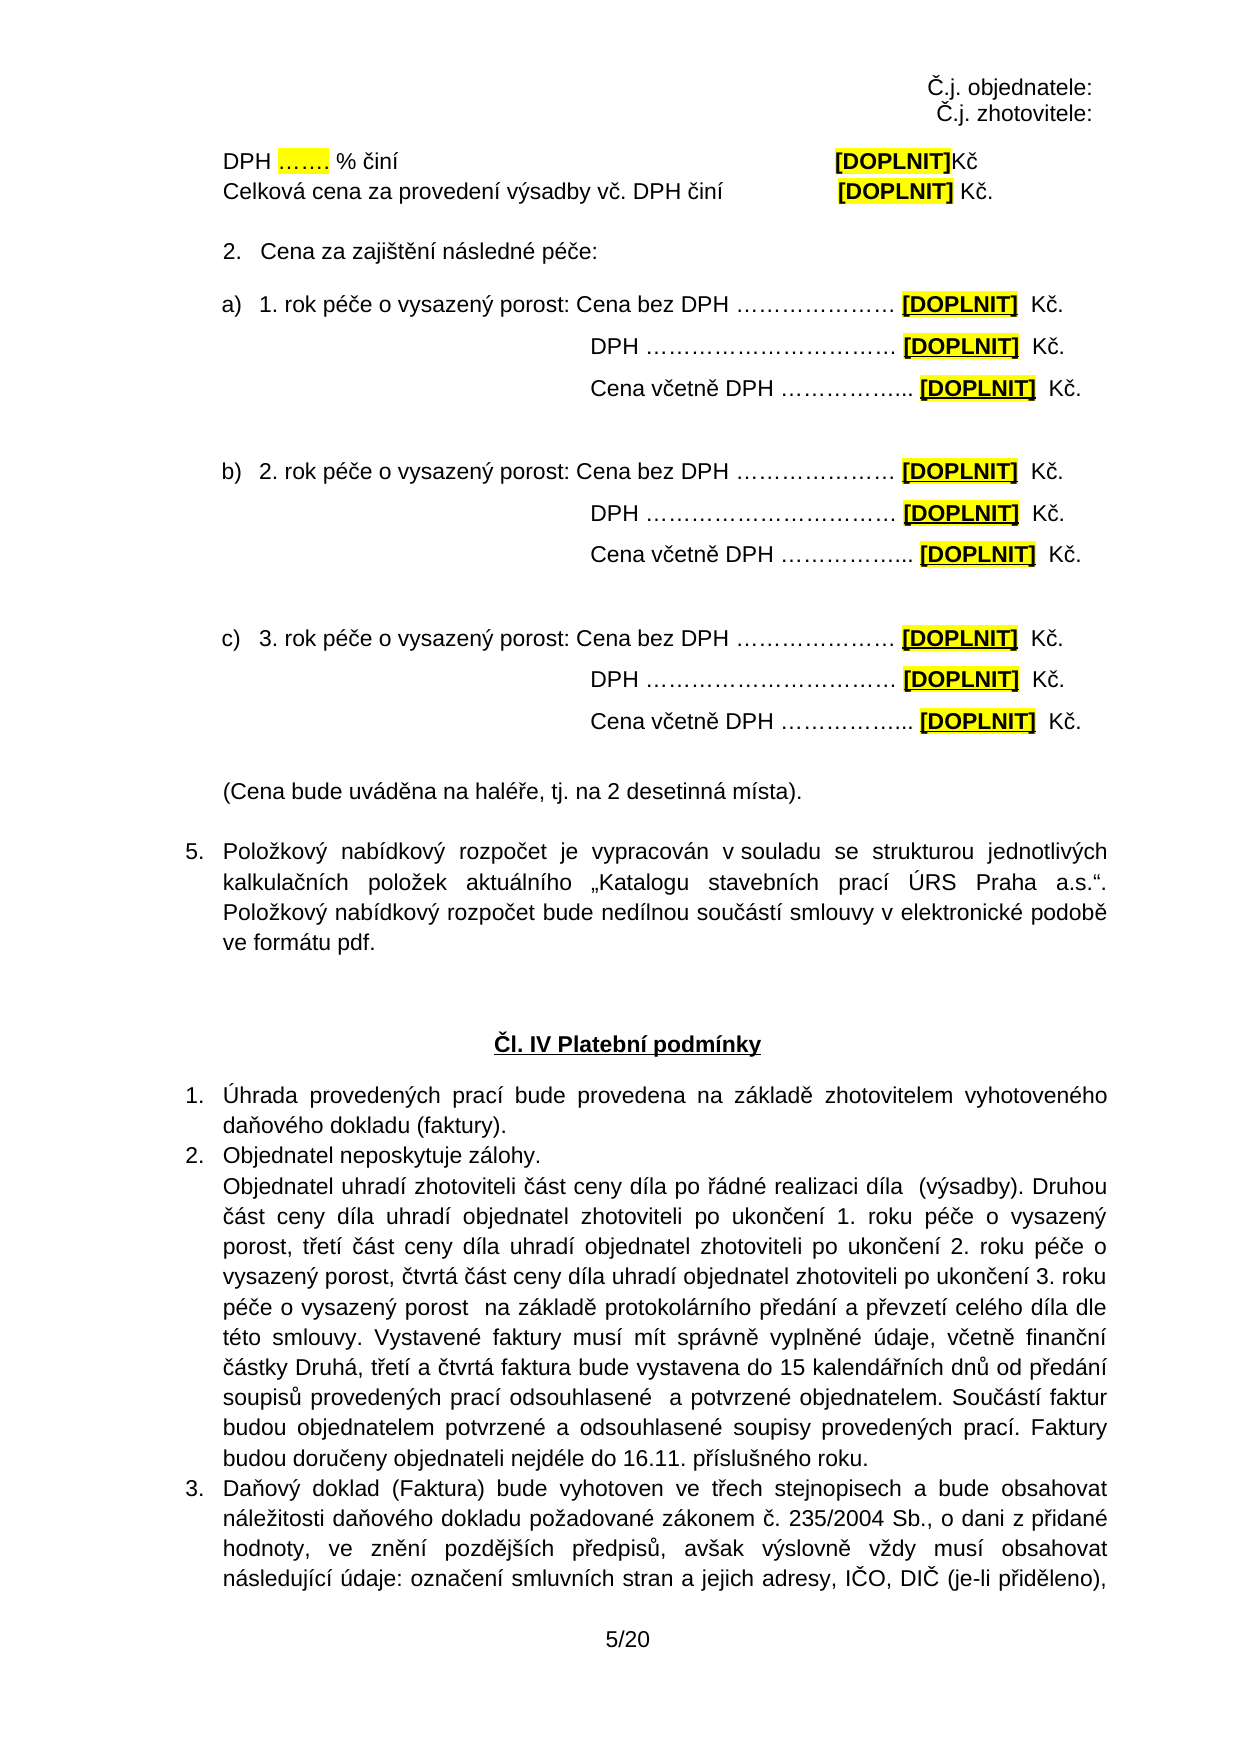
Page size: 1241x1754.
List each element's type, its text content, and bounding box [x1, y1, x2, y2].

text Cena včetně DPH ……………... [DOPLNIT] Kč. [148, 706, 1107, 735]
text Čl. IV Platební podmínky [148, 1031, 1107, 1057]
list (Cena bude uváděna na haléře, tj. na 2 desetinná místa). [223, 778, 1107, 804]
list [185, 1475, 1107, 1592]
text Cena včetně DPH ……………... [DOPLNIT] Kč. [148, 373, 1107, 402]
text Cena včetně DPH ……………... [DOPLNIT] Kč. [148, 539, 1107, 568]
list 3. rok péče o vysazený porost: Cena bez DPH ………………… [DOPLNIT] Kč. [221, 623, 1107, 652]
list Položkový nabídkový rozpočet je vypracován v souladu se strukturou jednotlivých kalkulačních položek aktuálního „Katalogu stavebních prací ÚRS Praha a.s.“. Položkový nabídkový rozpočet bude nedílnou součástí smlouvy v elektronické podobě ve formátu pdf. [185, 838, 1107, 955]
list Objednatel neposkytuje zálohy. [185, 1142, 1107, 1169]
list Objednatel uhradí zhotoviteli část ceny díla po řádné realizaci díla (výsadby). Druhou část ceny díla uhradí objednatel zhotoviteli po ukončení 1. roku péče o vysazený porost, třetí část ceny díla uhradí objednatel zhotoviteli po ukončení 2. roku péče o vysazený porost, čtvrtá část ceny díla uhradí objednatel zhotoviteli po ukončení 3. roku péče o vysazený porost na základě protokolárního předání a převzetí celého díla dle této smlouvy. Vystavené faktury musí mít správně vyplněné údaje, včetně finanční částky Druhá, třetí a čtvrtá faktura bude vystavena do 15 kalendářních dnů od předání soupisů provedených prací odsouhlasené a potvrzené objednatelem. Součástí faktur budou objednatelem potvrzené a odsouhlasené soupisy provedených prací. Faktury budou doručeny objednateli nejdéle do 16.11. příslušného roku. [223, 1173, 1107, 1471]
list 1. rok péče o vysazený porost: Cena bez DPH ………………… [DOPLNIT] Kč. [221, 289, 1107, 318]
list DPH ……. % činí [DOPLNIT]Kč Celková cena za provedení výsadby vč. DPH činí [DOPLNIT] Kč. [223, 148, 1107, 204]
list Cena za zajištění následné péče: [223, 238, 1107, 264]
text DPH …………………………… [DOPLNIT] Kč. [148, 331, 1107, 360]
text DPH …………………………… [DOPLNIT] Kč. [148, 498, 1107, 527]
list 2. rok péče o vysazený porost: Cena bez DPH ………………… [DOPLNIT] Kč. [221, 456, 1107, 485]
text DPH …………………………… [DOPLNIT] Kč. [148, 664, 1107, 693]
list Úhrada provedených prací bude provedena na základě zhotovitelem vyhotoveného daňového dokladu (faktury). [185, 1082, 1107, 1138]
